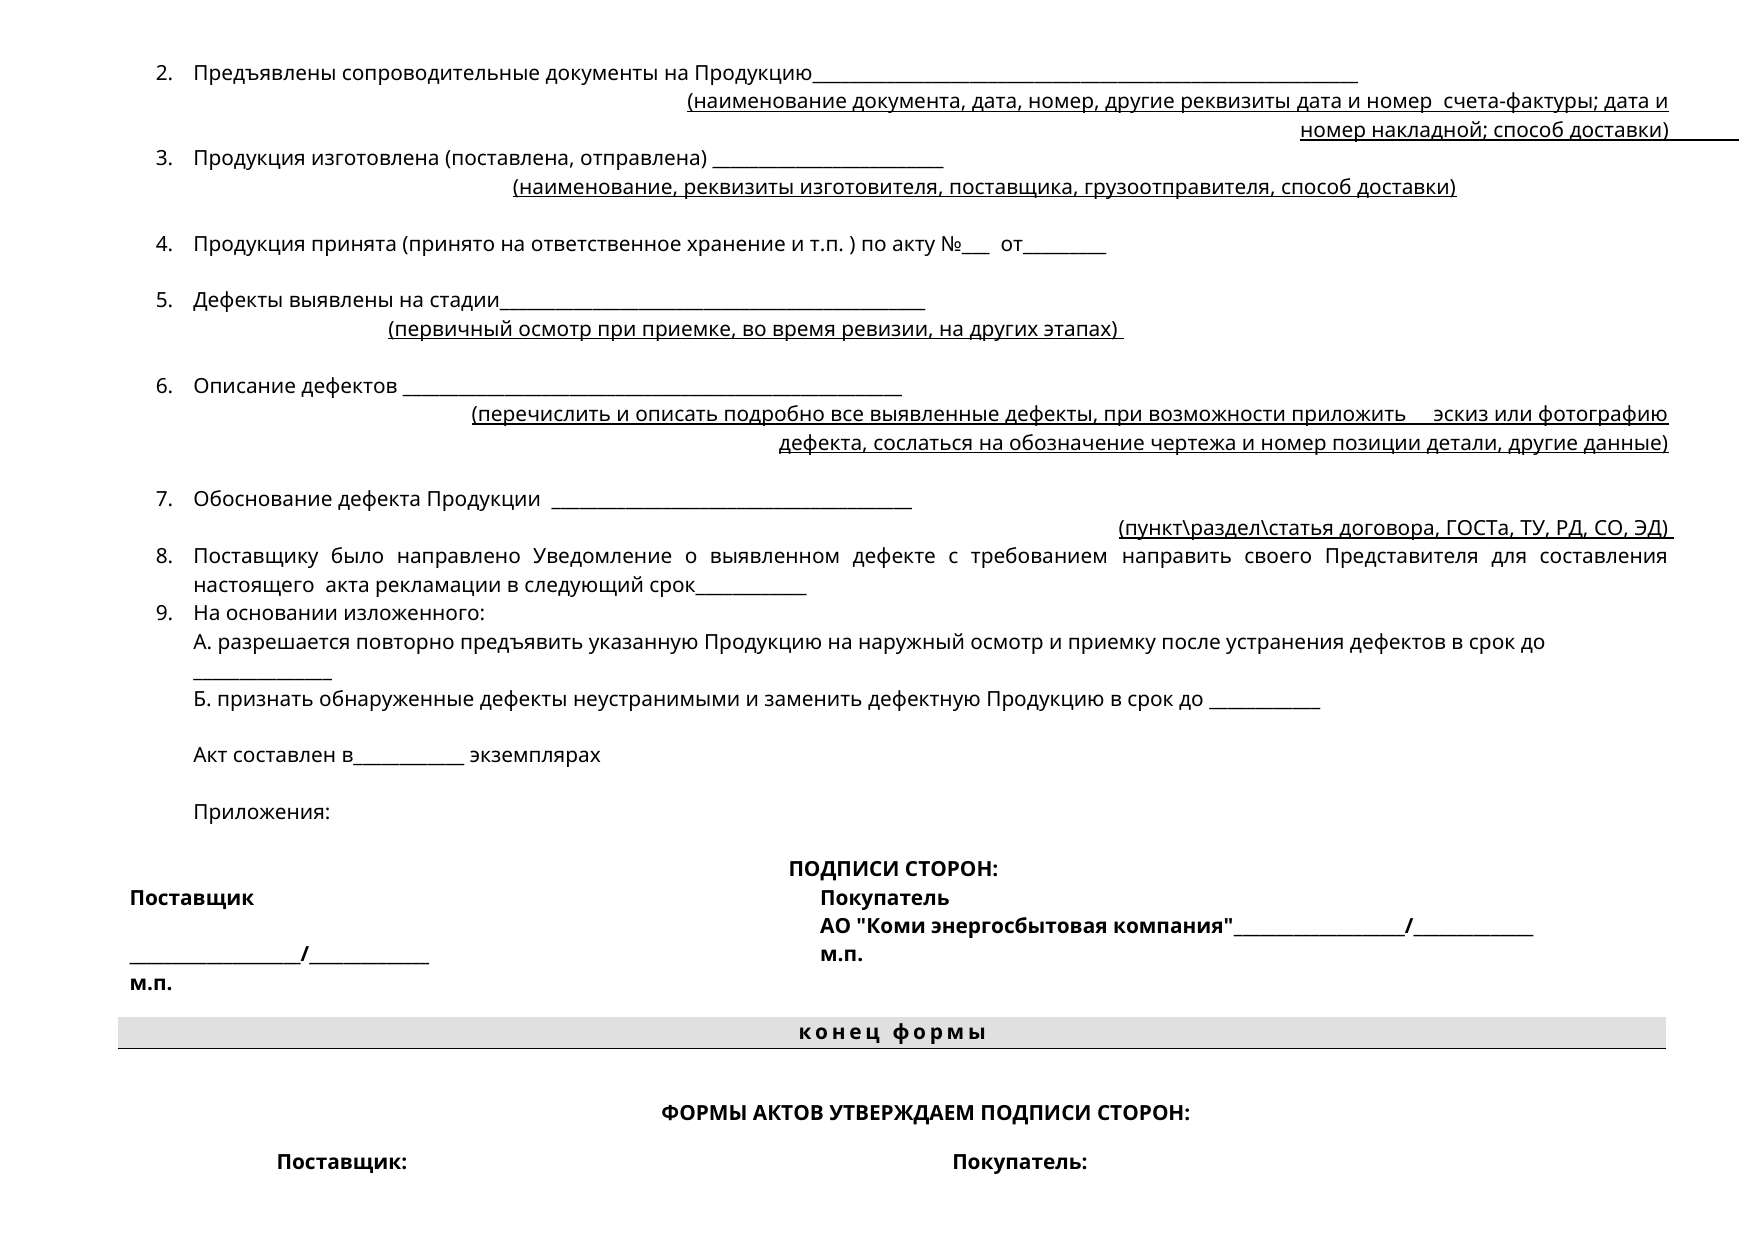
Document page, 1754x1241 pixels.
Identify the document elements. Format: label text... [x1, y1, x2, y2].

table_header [941, 1148, 1754, 1197]
list Обоснование дефекта Продукции _______________________________________ [156, 484, 1668, 513]
text конец формы [118, 1017, 1666, 1048]
list Продукция принята (принято на ответственное хранение и т.п. ) по акту №___ от_________ [156, 229, 1668, 257]
list Продукция изготовлена (поставлена, отправлена) _________________________ [156, 143, 1668, 172]
list Предъявлены сопроводительные документы на Продукцию___________________________________________________________ [156, 58, 1668, 86]
table_header Покупатель АО "Коми энергосбытовая компания"____________________/______________ м.п. [809, 883, 1650, 1017]
text Б. признать обнаруженные дефекты неустранимыми и заменить дефектную Продукцию в срок до ____________ [193, 684, 1668, 712]
text (пункт\раздел\статья договора, ГОСТа, ТУ, РД, СО, ЭД) [193, 513, 1668, 541]
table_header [265, 1148, 941, 1197]
text (наименование, реквизиты изготовителя, поставщика, грузоотправителя, способ доставки) [193, 172, 1668, 200]
text (перечислить и описать подробно все выявленные дефекты, при возможности приложить эскиз или фотографию дефекта, сослаться на обозначение чертежа и номер позиции детали, другие данные) [148, 399, 1668, 456]
text ПОДПИСИ СТОРОН: [118, 854, 1668, 883]
list Описание дефектов ______________________________________________________ [156, 371, 1668, 399]
list На основании изложенного: [156, 598, 1668, 627]
text Акт составлен в____________ экземплярах [193, 741, 1668, 769]
text (первичный осмотр при приемке, во время ревизии, на других этапах) [193, 314, 1668, 342]
list Дефекты выявлены на стадии______________________________________________ [156, 286, 1668, 314]
text Приложения: [193, 797, 1668, 826]
text ФОРМЫ АКТОВ УТВЕРЖДАЕМ ПОДПИСИ СТОРОН: [118, 1098, 1668, 1127]
list Поставщику было направлено Уведомление о выявленном дефекте с требованием направить своего Представителя для составления настоящего акта рекламации в следующий срок____________ [156, 541, 1668, 598]
table_header Поставщик ____________________/______________ м.п. [118, 883, 809, 1017]
text (наименование документа, дата, номер, другие реквизиты дата и номер счета-фактуры; дата и номер накладной; способ доставки) [193, 86, 1668, 143]
text А. разрешается повторно предъявить указанную Продукцию на наружный осмотр и приемку после устранения дефектов в срок до _______________ [193, 627, 1668, 684]
